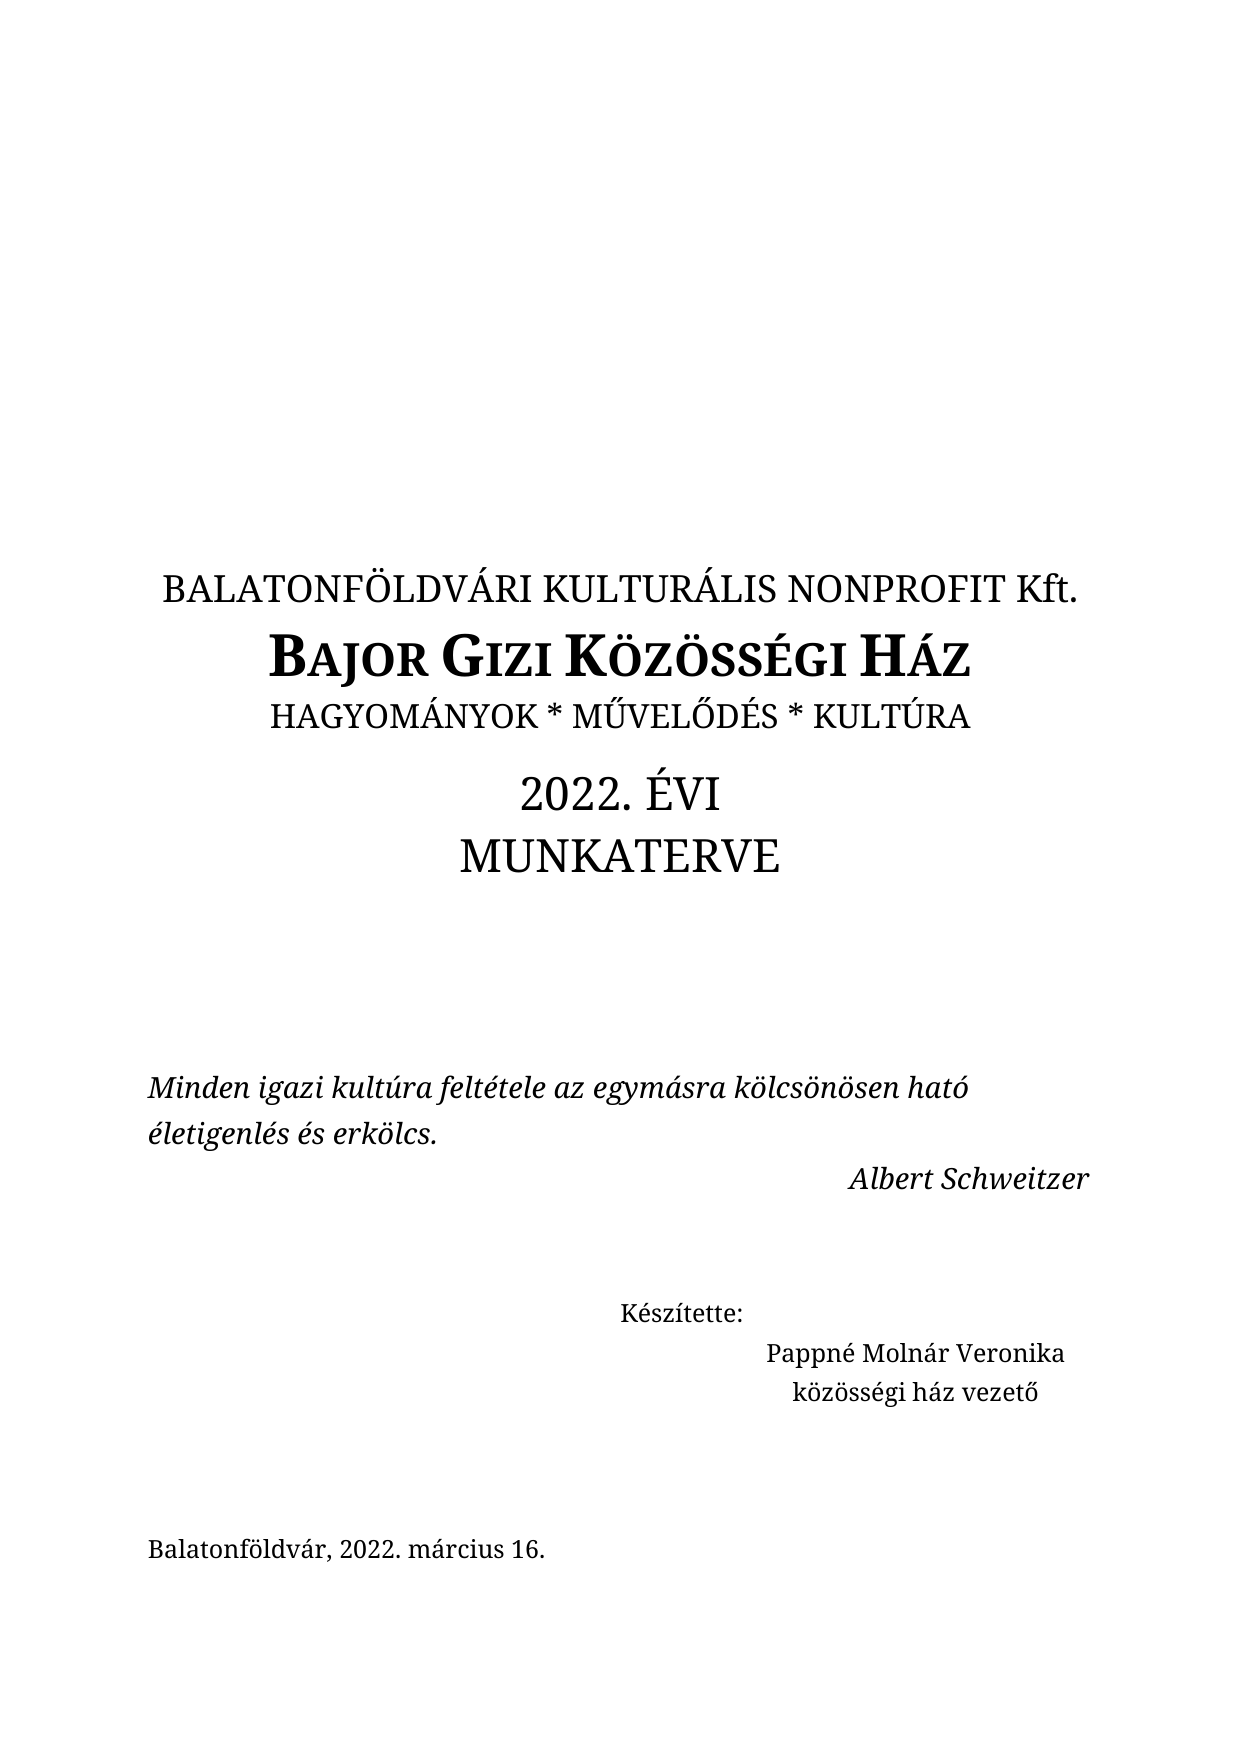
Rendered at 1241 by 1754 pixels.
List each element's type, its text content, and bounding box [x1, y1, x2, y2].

text HAGYOMÁNYOK * MŰVELŐDÉS * KULTÚRA [148, 693, 1092, 738]
text közösségi ház vezető [148, 1374, 1092, 1409]
text Pappné Molnár Veronika [148, 1335, 1092, 1369]
text Albert Schweitzer [148, 1158, 1092, 1198]
text MUNKATERVE [148, 823, 1092, 886]
text 2022. ÉVI [148, 761, 1092, 823]
text Balatonföldvár, 2022. március 16. [148, 1531, 1092, 1565]
text BAJOR GIZI KÖZÖSSÉGI HÁZ [148, 613, 1092, 693]
text Készítette: [148, 1295, 1092, 1329]
text Minden igazi kultúra feltétele az egymásra kölcsönösen ható életigenlés és erkölcs. [148, 1067, 1092, 1153]
text BALATONFÖLDVÁRI KULTURÁLIS NONPROFIT Kft. [148, 562, 1092, 613]
